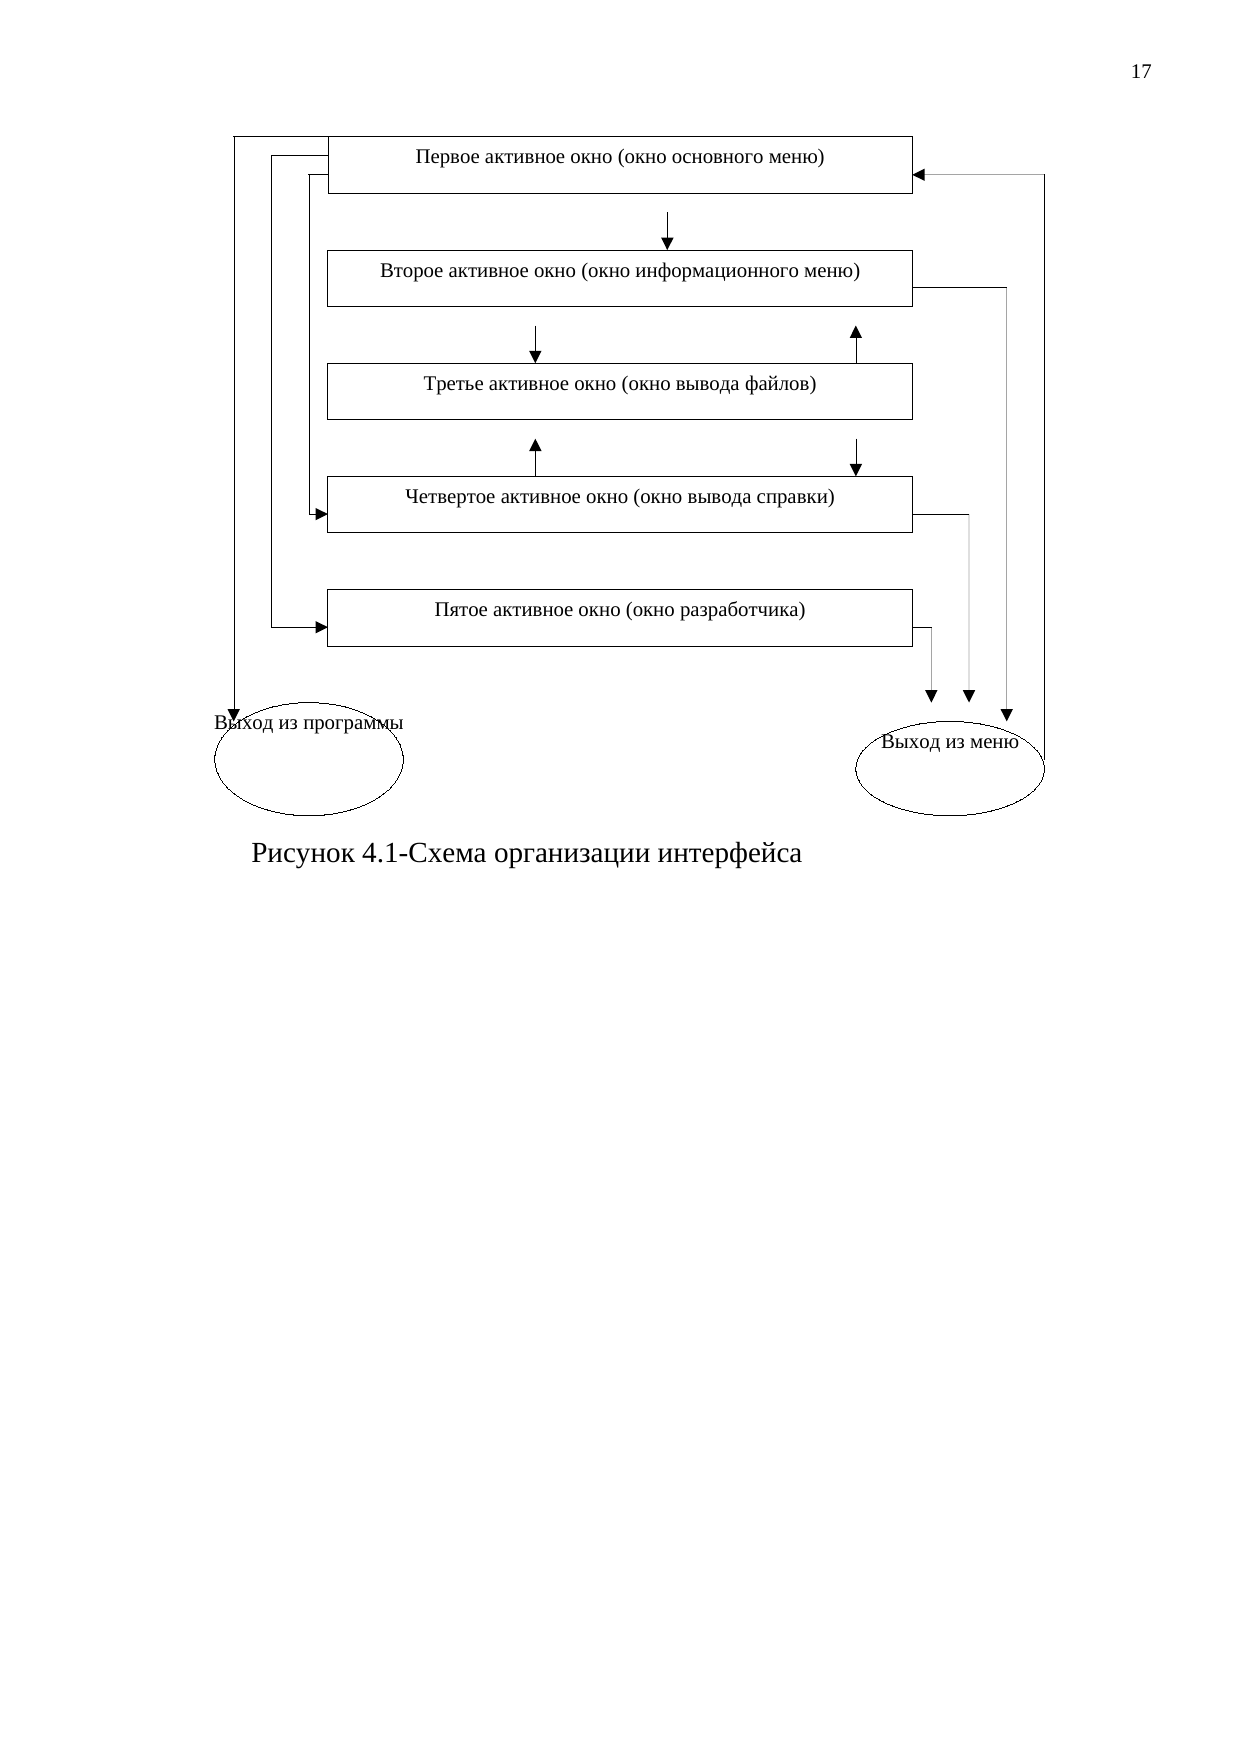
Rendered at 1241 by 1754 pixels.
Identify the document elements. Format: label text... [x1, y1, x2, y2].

text Рисунок 4.1-Схема организации интерфейса [177, 835, 1152, 868]
